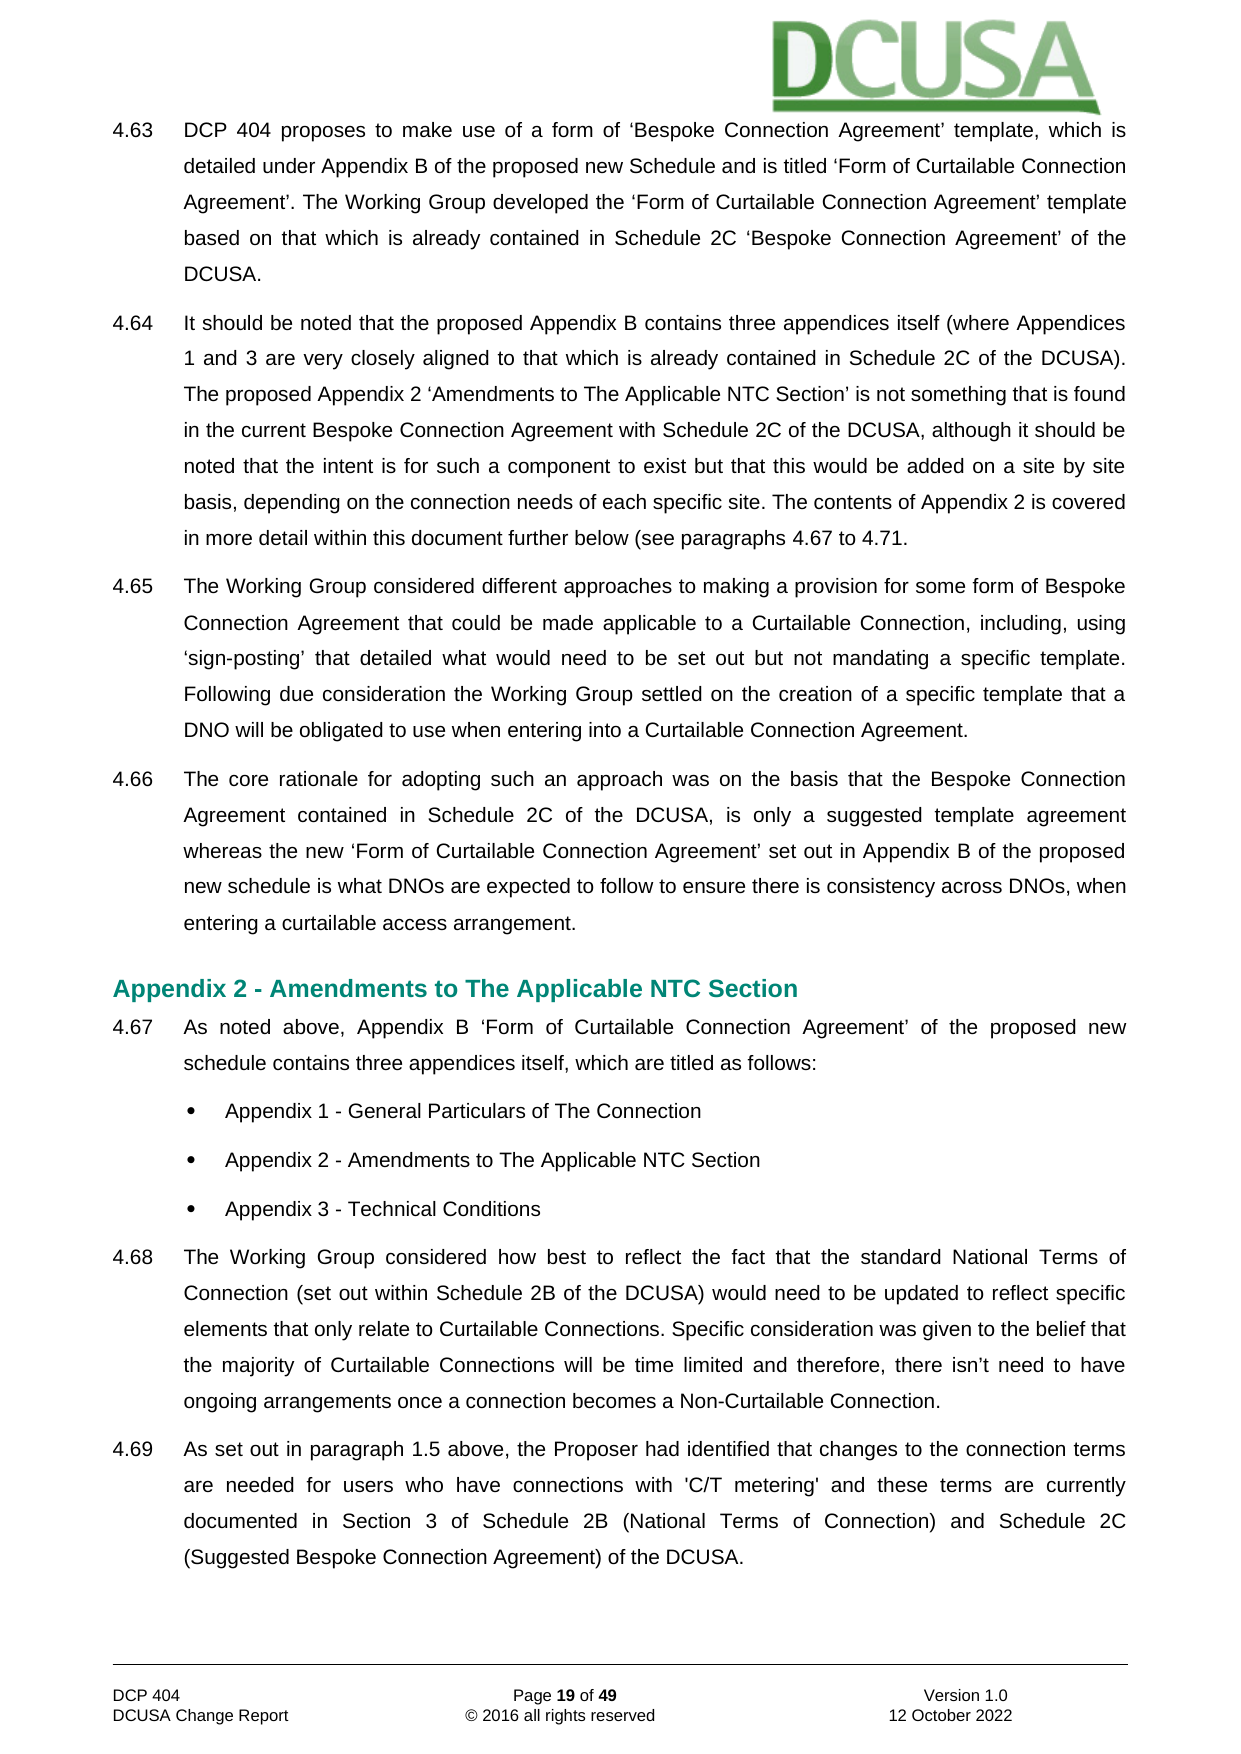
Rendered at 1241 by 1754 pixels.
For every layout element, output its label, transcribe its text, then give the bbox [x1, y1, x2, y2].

list Appendix 3 - Technical Conditions [187, 1196, 1128, 1221]
subtitle It should be noted that the proposed Appendix B contains three appendices itself (where Appendices 1 and 3 are very closely aligned to that which is already contained in Schedule 2C of the DCUSA). The proposed Appendix 2 ‘Amendments to The Applicable NTC Section’ is not something that is found in the current Bespoke Connection Agreement with Schedule 2C of the DCUSA, although it should be noted that the intent is for such a component to exist but that this would be added on a site by site basis, depending on the connection needs of each specific site. The contents of Appendix 2 is covered in more detail within this document further below (see paragraphs 4.67 to 4.71. [112, 310, 1128, 550]
picture [744, 4, 1125, 118]
list Appendix 2 - Amendments to The Applicable NTC Section [187, 1148, 1128, 1172]
subtitle The Working Group considered how best to reflect the fact that the standard National Terms of Connection (set out within Schedule 2B of the DCUSA) would need to be updated to reflect specific elements that only relate to Curtailable Connections. Specific consideration was given to the belief that the majority of Curtailable Connections will be time limited and therefore, there isn’t need to have ongoing arrangements once a connection becomes a Non-Curtailable Connection. [112, 1245, 1128, 1413]
subtitle As noted above, Appendix B ‘Form of Curtailable Connection Agreement’ of the proposed new schedule contains three appendices itself, which are titled as follows: [112, 1015, 1128, 1075]
subtitle The core rationale for adopting such an approach was on the basis that the Bespoke Connection Agreement contained in Schedule 2C of the DCUSA, is only a suggested template agreement whereas the new ‘Form of Curtailable Connection Agreement’ set out in Appendix B of the proposed new schedule is what DNOs are expected to follow to ensure there is consistency across DNOs, when entering a curtailable access arrangement. [112, 767, 1128, 934]
subtitle Appendix 2 - Amendments to The Applicable NTC Section [112, 971, 1128, 1002]
subtitle As set out in paragraph 1.5 above, the Proposer had identified that changes to the connection terms are needed for users who have connections with 'C/T metering' and these terms are currently documented in Section 3 of Schedule 2B (National Terms of Connection) and Schedule 2C (Suggested Bespoke Connection Agreement) of the DCUSA. [112, 1437, 1128, 1569]
subtitle The Working Group considered different approaches to making a provision for some form of Bespoke Connection Agreement that could be made applicable to a Curtailable Connection, including, using ‘sign-posting’ that detailed what would need to be set out but not mandating a specific template. Following due consideration the Working Group settled on the creation of a specific template that a DNO will be obligated to use when entering into a Curtailable Connection Agreement. [112, 574, 1128, 742]
subtitle DCP 404 proposes to make use of a form of ‘Bespoke Connection Agreement’ template, which is detailed under Appendix B of the proposed new Schedule and is titled ‘Form of Curtailable Connection Agreement’. The Working Group developed the ‘Form of Curtailable Connection Agreement’ template based on that which is already contained in Schedule 2C ‘Bespoke Connection Agreement’ of the DCUSA. [112, 118, 1128, 286]
list Appendix 1 - General Particulars of The Connection [187, 1099, 1128, 1123]
